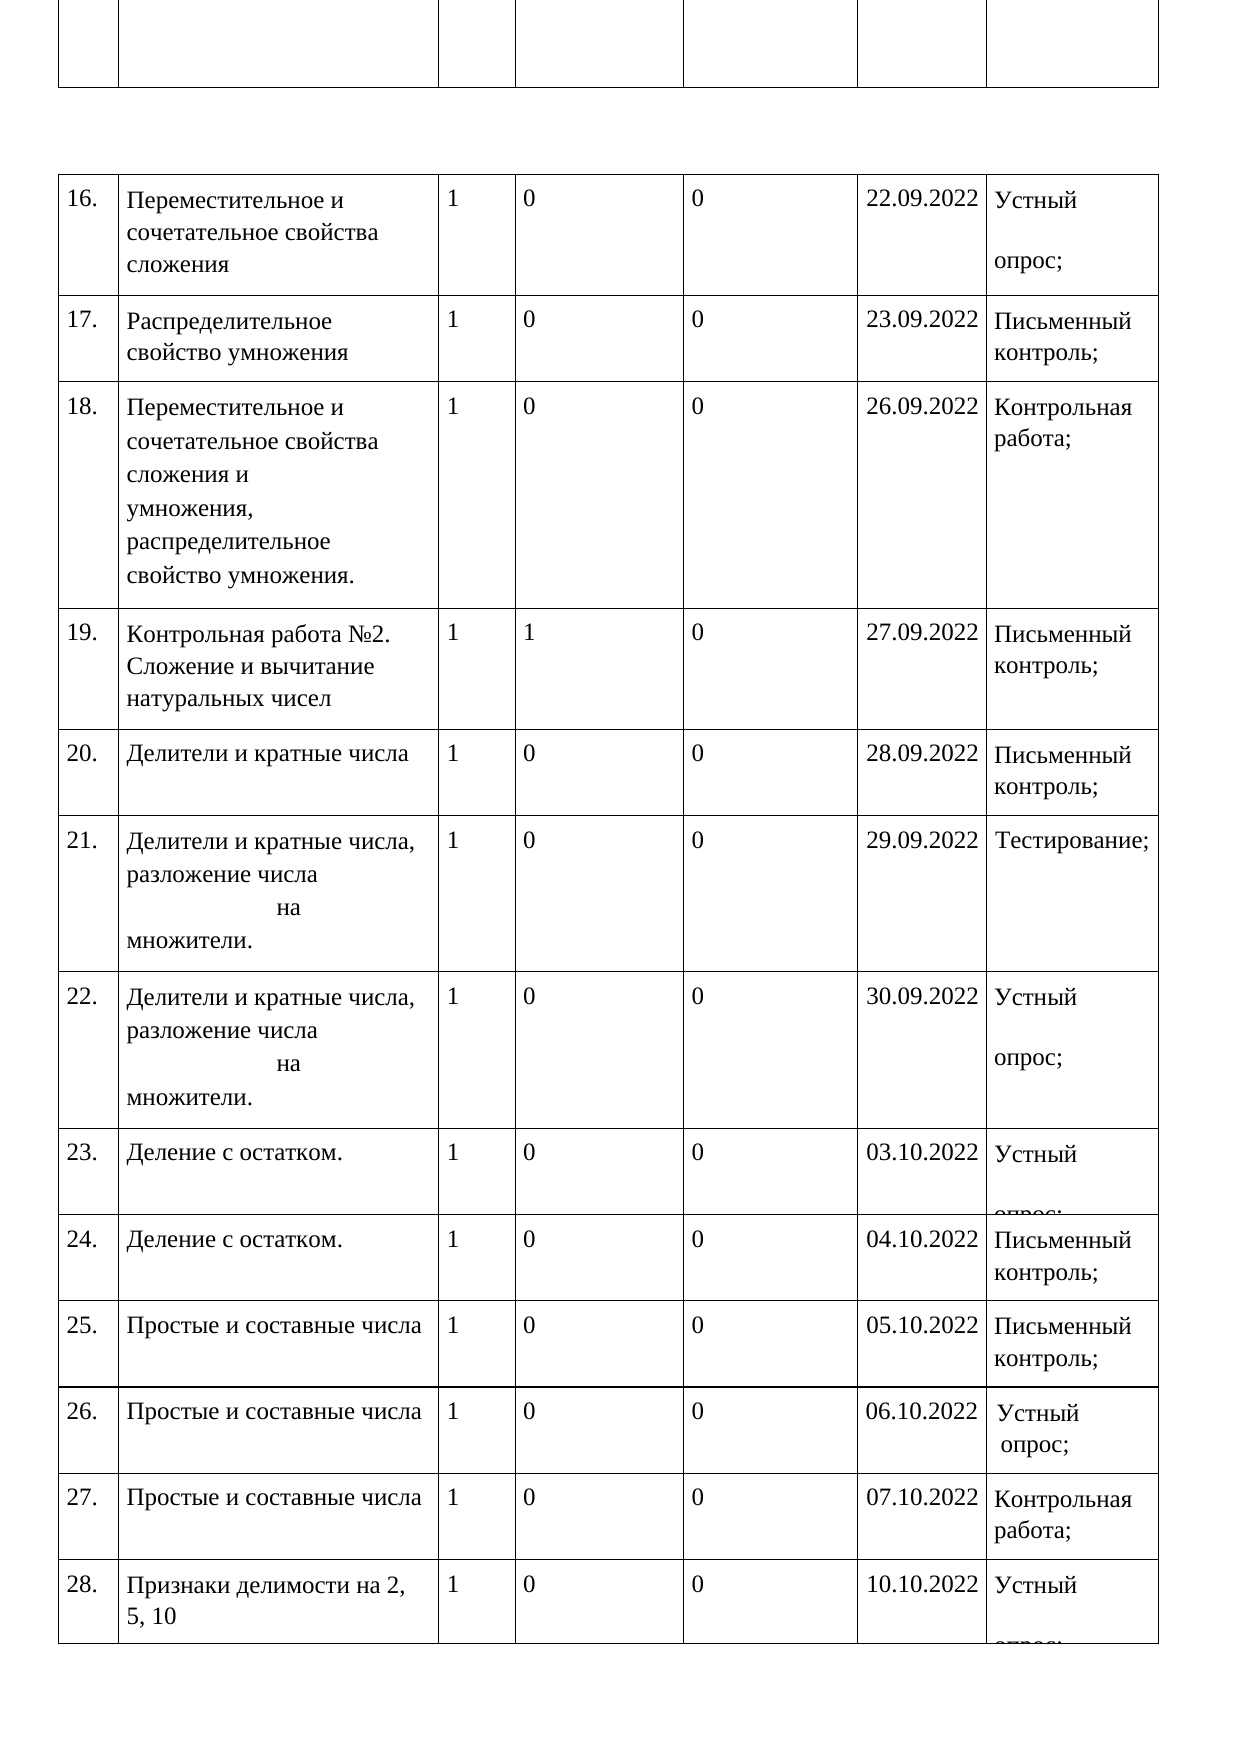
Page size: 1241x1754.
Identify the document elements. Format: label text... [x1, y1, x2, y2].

table_cell 28.09.2022 [858, 730, 986, 815]
table_cell 1 [439, 382, 515, 607]
table_cell 27. [59, 1474, 118, 1559]
table_cell 18. [59, 382, 118, 607]
table_cell 0 [684, 1215, 857, 1300]
table_cell Устный опрос; [987, 1388, 1158, 1473]
table_cell 19. [59, 609, 118, 729]
table_header [59, 0, 118, 87]
table_cell 27.09.2022 [858, 609, 986, 729]
table_cell 29.09.2022 [858, 816, 986, 971]
table_cell 0 [516, 1215, 683, 1300]
table_cell Простые и составные числа [119, 1301, 438, 1386]
table_cell 1 [439, 1388, 515, 1473]
table_cell Контрольная работа; [987, 1474, 1158, 1559]
table_cell 30.09.2022 [858, 972, 986, 1127]
table_cell Устный опрос; [987, 1560, 1158, 1643]
table_cell 21. [59, 816, 118, 971]
table_header Переместительное и сочетательное свойства сложения [119, 175, 438, 295]
table_cell 1 [516, 609, 683, 729]
table_cell 1 [439, 730, 515, 815]
table_header [119, 0, 438, 87]
table_cell 1 [439, 609, 515, 729]
table_cell 0 [684, 972, 857, 1127]
table_cell 0 [684, 1388, 857, 1473]
table_cell 26. [59, 1388, 118, 1473]
table_cell 0 [684, 730, 857, 815]
table_cell Контрольная работа; [987, 382, 1158, 607]
table_cell 1 [439, 816, 515, 971]
table_cell 0 [684, 382, 857, 607]
table_cell 10.10.2022 [858, 1560, 986, 1643]
table_header 16. [59, 175, 118, 295]
table_cell Тестирование; [987, 816, 1158, 971]
table_header 22.09.2022 [858, 175, 986, 295]
table_cell 26.09.2022 [858, 382, 986, 607]
table_cell 0 [516, 382, 683, 607]
table_cell 0 [684, 1474, 857, 1559]
table_header Устный опрос; [987, 175, 1158, 295]
table_cell 1 [439, 1215, 515, 1300]
table_cell 0 [516, 1301, 683, 1386]
table_cell 1 [439, 296, 515, 381]
table_header [987, 0, 1158, 87]
table_cell 17. [59, 296, 118, 381]
table_cell Деление с остатком. [119, 1215, 438, 1300]
table_cell Делители и кратные числа, разложение числа на множители. [119, 816, 438, 971]
table_cell 0 [684, 1301, 857, 1386]
table_cell 06.10.2022 [858, 1388, 986, 1473]
table_cell 1 [439, 972, 515, 1127]
table_cell 23.09.2022 [858, 296, 986, 381]
table_cell 0 [684, 1560, 857, 1643]
table_cell Деление с остатком. [119, 1129, 438, 1214]
table_cell Письменный контроль; [987, 1215, 1158, 1300]
table_cell 03.10.2022 [858, 1129, 986, 1214]
table_cell 0 [516, 1129, 683, 1214]
table_header [439, 0, 515, 87]
table_header 0 [516, 175, 683, 295]
table_cell 0 [684, 1129, 857, 1214]
table_cell Письменный контроль; [987, 296, 1158, 381]
table_cell Устный опрос; [987, 972, 1158, 1127]
table_cell Письменный контроль; [987, 730, 1158, 815]
table_header [684, 0, 857, 87]
table_cell 0 [516, 1560, 683, 1643]
table_cell Переместительное и сочетательное свойства сложения и умножения, распределительное свойство умножения. [119, 382, 438, 607]
table_cell 0 [516, 730, 683, 815]
table_cell 0 [684, 296, 857, 381]
table_cell 0 [516, 1388, 683, 1473]
table_header [858, 0, 986, 87]
table_cell Контрольная работа №2. Сложение и вычитание натуральных чисел [119, 609, 438, 729]
table_cell Распределительное свойство умножения [119, 296, 438, 381]
table_cell 0 [516, 1474, 683, 1559]
table_header 1 [439, 175, 515, 295]
table_cell 1 [439, 1560, 515, 1643]
table_cell 1 [439, 1301, 515, 1386]
table_cell Простые и составные числа [119, 1474, 438, 1559]
table_cell 0 [684, 609, 857, 729]
table_cell 0 [516, 296, 683, 381]
table_cell 20. [59, 730, 118, 815]
table_cell Устный опрос; [987, 1129, 1158, 1214]
table_cell Простые и составные числа [119, 1388, 438, 1473]
table_cell 22. [59, 972, 118, 1127]
table_cell 1 [439, 1474, 515, 1559]
table_cell Делители и кратные числа, разложение числа на множители. [119, 972, 438, 1127]
table_cell 25. [59, 1301, 118, 1386]
table_cell 0 [684, 816, 857, 971]
table_cell 23. [59, 1129, 118, 1214]
table_cell 0 [516, 816, 683, 971]
table_cell 05.10.2022 [858, 1301, 986, 1386]
table_cell 28. [59, 1560, 118, 1643]
table_cell 0 [516, 972, 683, 1127]
table_cell 04.10.2022 [858, 1215, 986, 1300]
table_cell 07.10.2022 [858, 1474, 986, 1559]
table_header 0 [684, 175, 857, 295]
table_cell 1 [439, 1129, 515, 1214]
table_header [516, 0, 683, 87]
table_cell Делители и кратные числа [119, 730, 438, 815]
table_cell Письменный контроль; [987, 609, 1158, 729]
table_cell Письменный контроль; [987, 1301, 1158, 1386]
table_cell 24. [59, 1215, 118, 1300]
table_cell Признаки делимости на 2, 5, 10 [119, 1560, 438, 1643]
